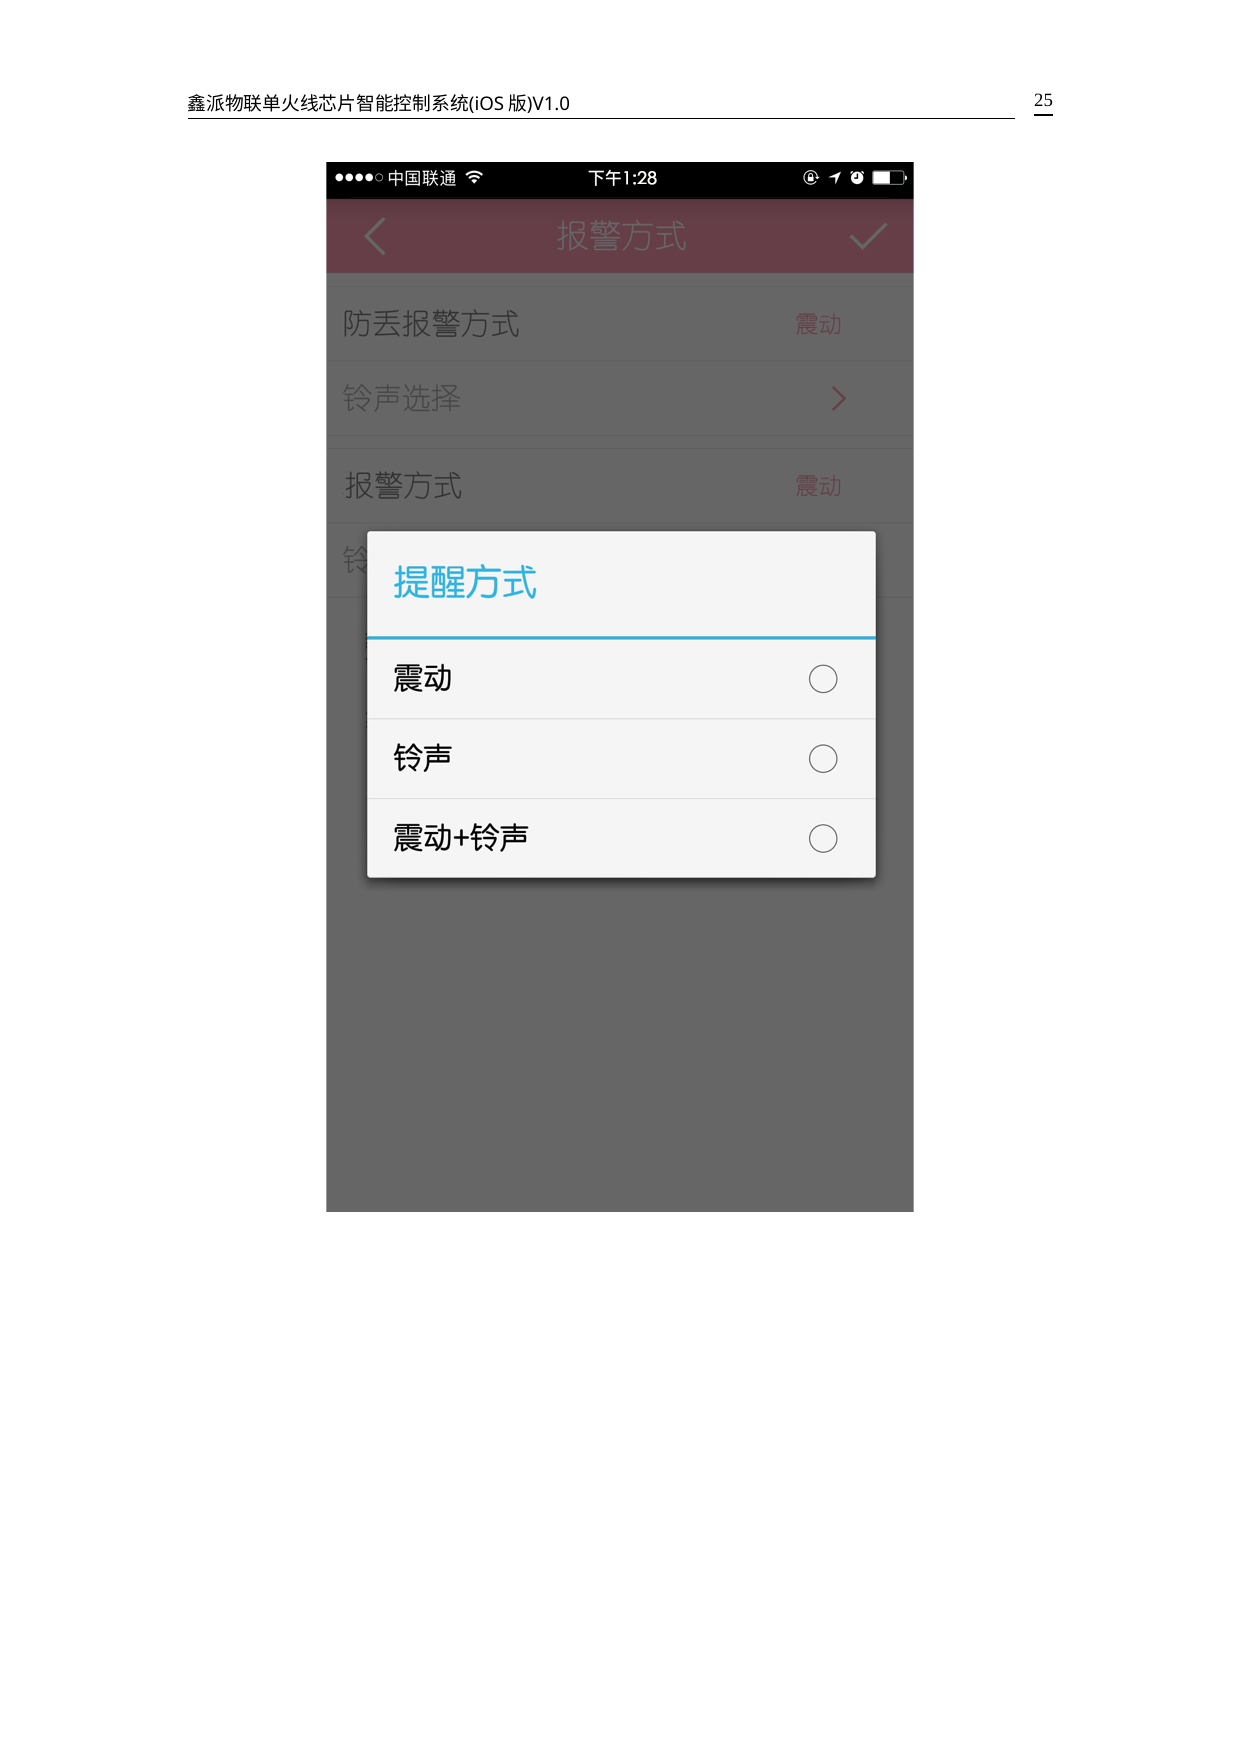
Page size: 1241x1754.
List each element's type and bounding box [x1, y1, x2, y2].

picture [326, 162, 914, 1212]
